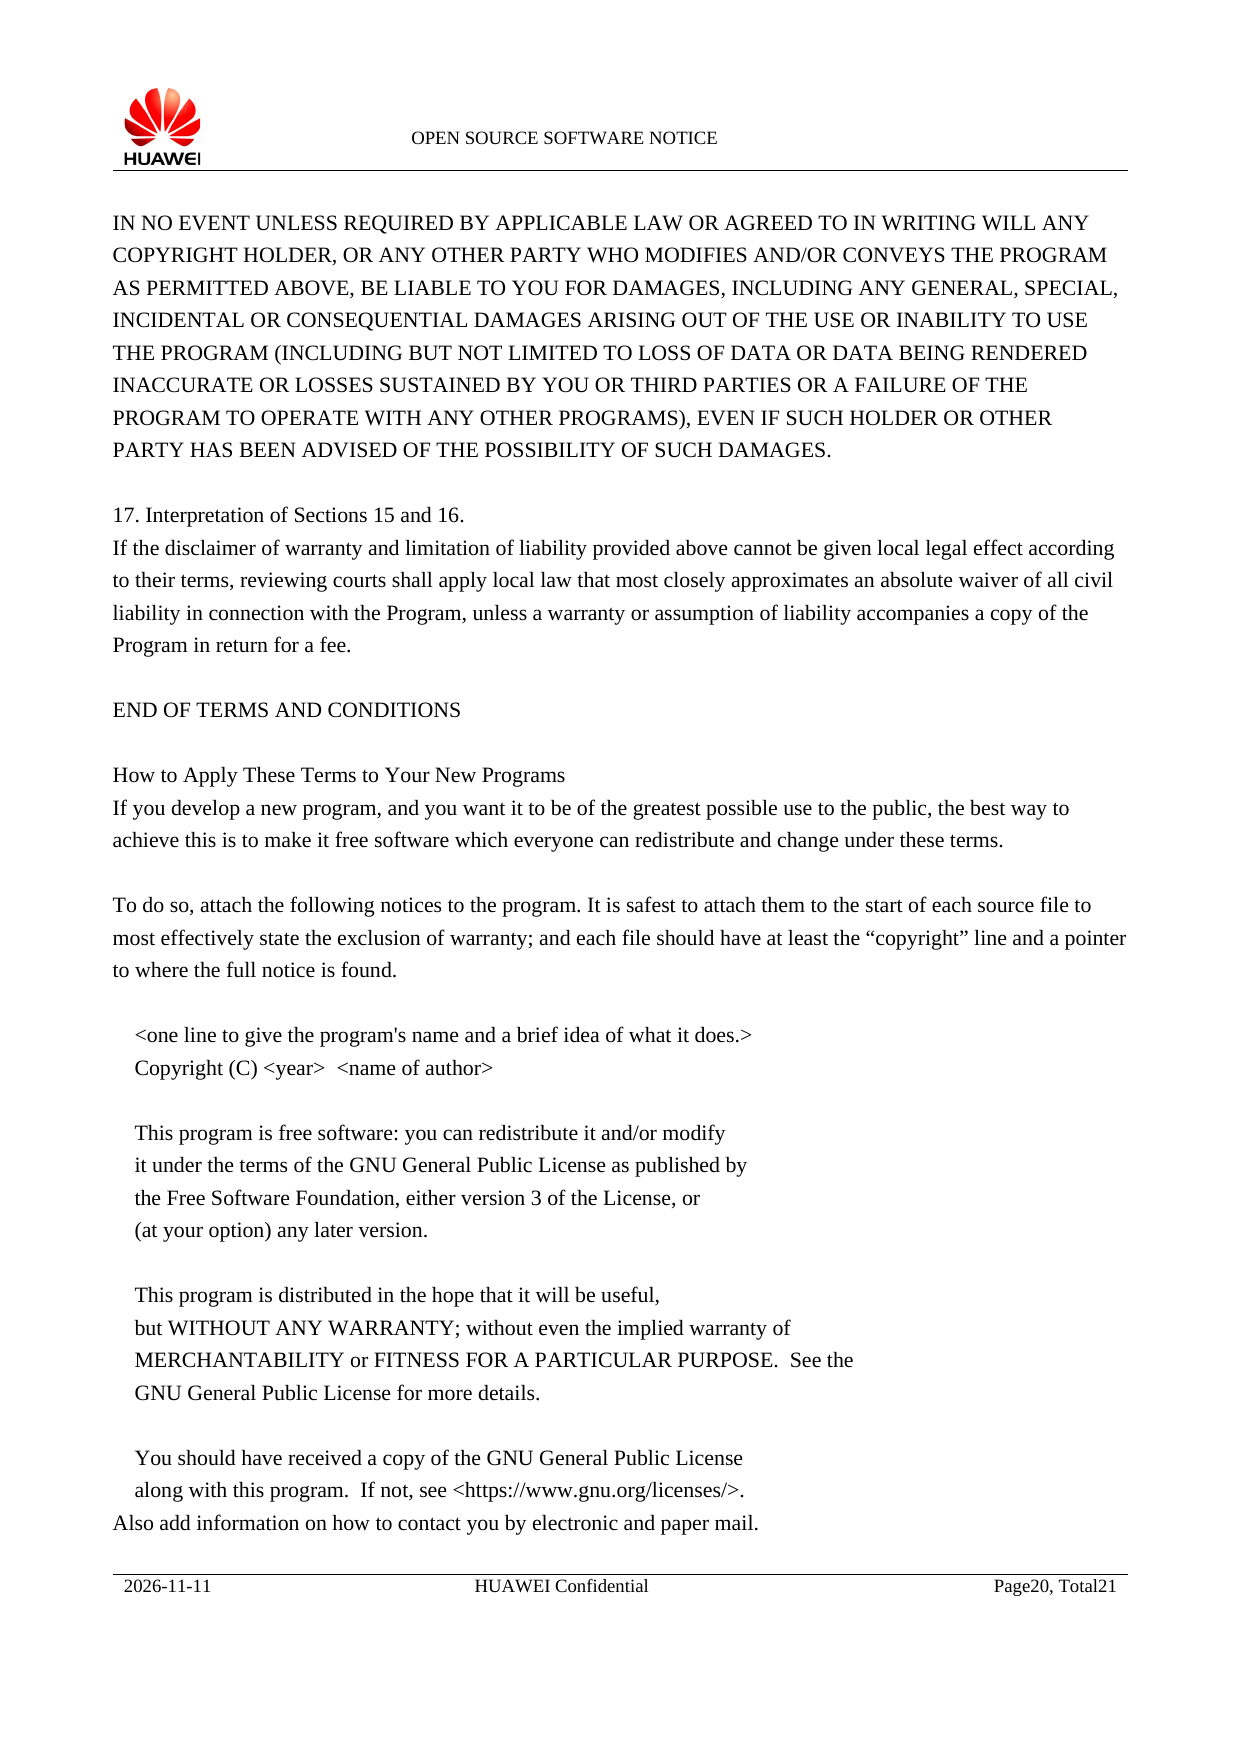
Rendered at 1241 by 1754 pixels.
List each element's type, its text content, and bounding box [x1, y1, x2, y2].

picture [124, 88, 201, 165]
